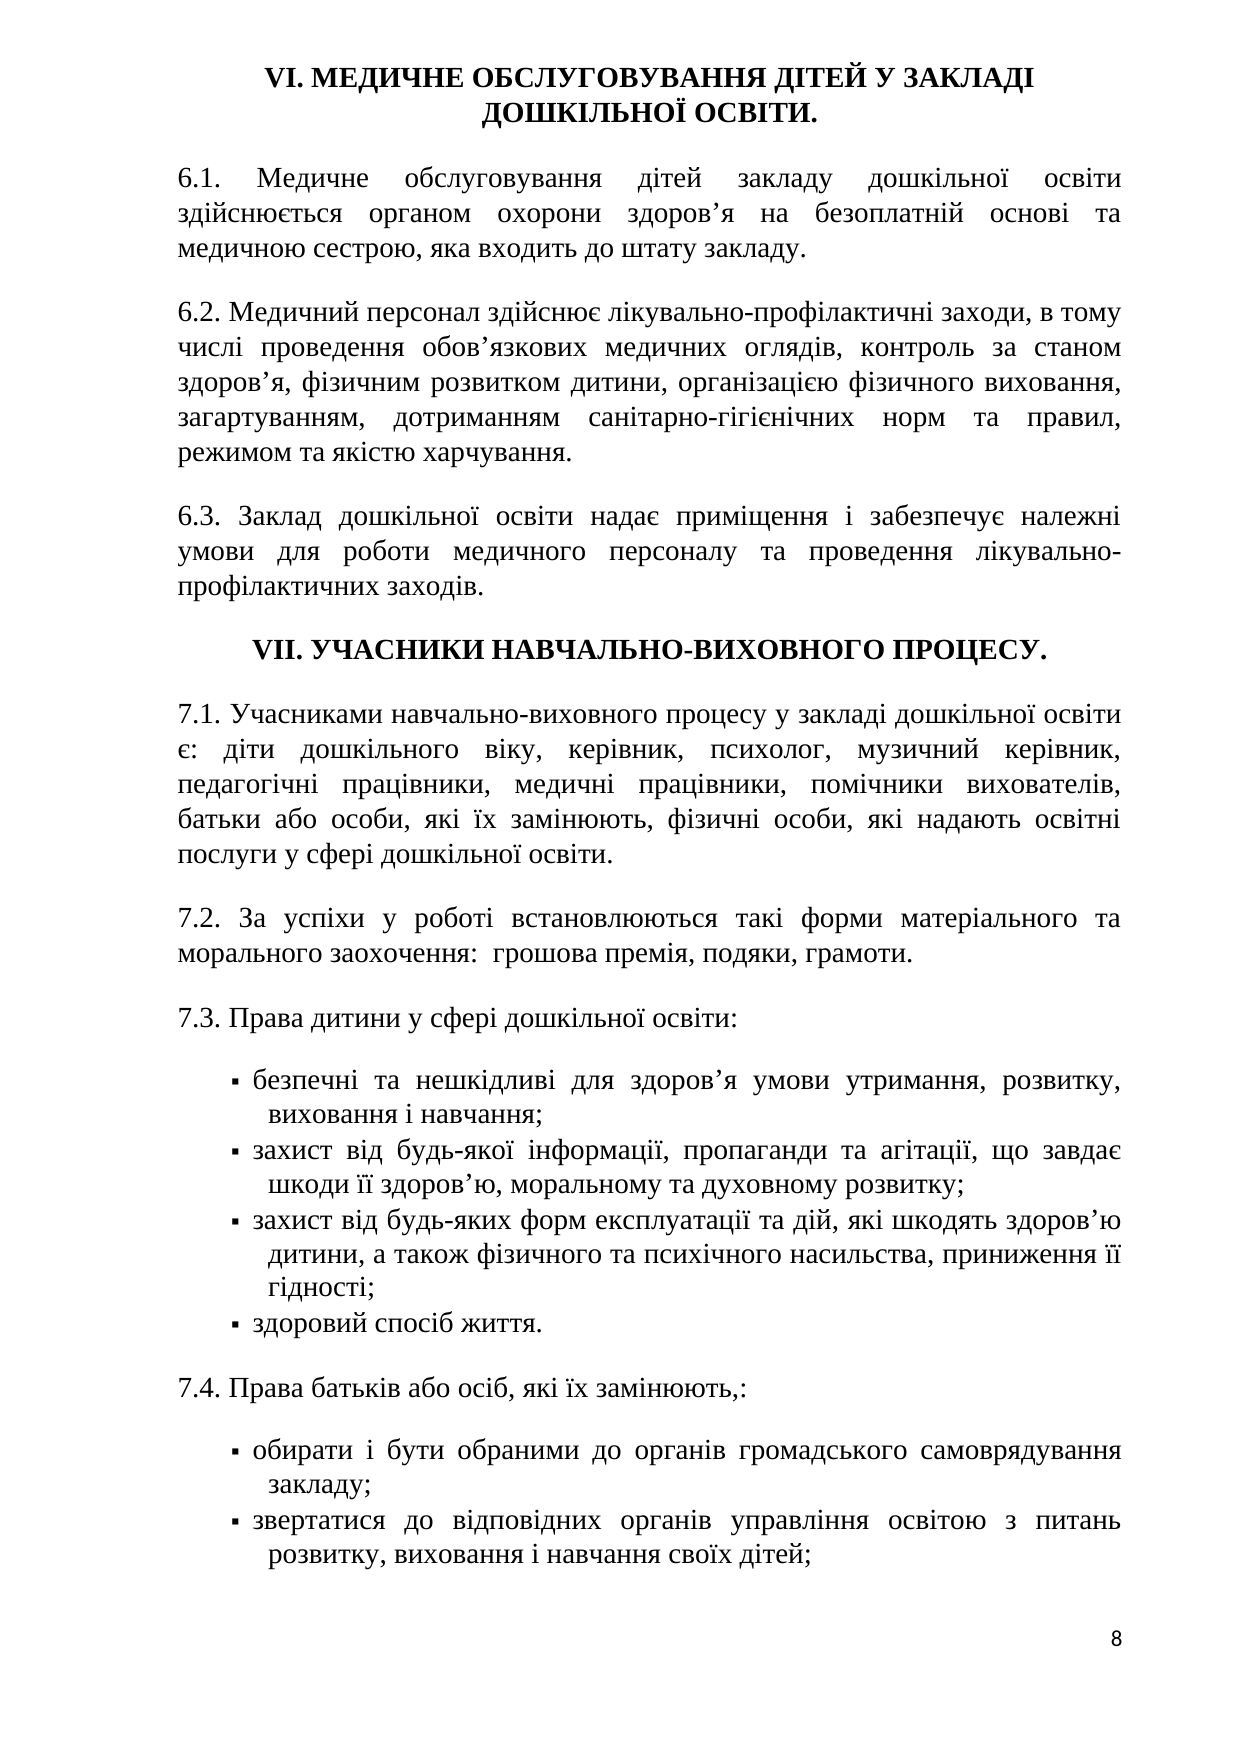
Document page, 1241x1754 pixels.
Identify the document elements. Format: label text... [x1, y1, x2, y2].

text 6.1. Медичне обслуговування дітей закладу дошкільної освіти здійснюється органом охорони здоров’я на безоплатній основі та медичною сестрою, яка входить до штату закладу. [177, 158, 1122, 263]
list безпечні та нешкідливі для здоров’я умови утримання, розвитку, виховання і навчання; [230, 1062, 1122, 1129]
text 6.2. Медичний персонал здійснює лікувально-профілактичні заходи, в тому числі проведення обов’язкових медичних оглядів, контроль за станом здоров’я, фізичним розвитком дитини, організацією фізичного виховання, загартуванням, дотриманням санітарно-гігієнічних норм та правил, режимом та якістю харчування. [177, 292, 1122, 467]
list захист від будь-якої інформації, пропаганди та агітації, що завдає шкоди її здоров’ю, моральному та духовному розвитку; [230, 1132, 1122, 1199]
text VI. МЕДИЧНЕ ОБСЛУГОВУВАННЯ ДІТЕЙ У ЗАКЛАДІ ДОШКІЛЬНОЇ ОСВІТИ. [177, 59, 1122, 129]
list звертатися до відповідних органів управління освітою з питань розвитку, виховання і навчання своїх дітей; [230, 1502, 1122, 1569]
text 6.3. Заклад дошкільної освіти надає приміщення і забезпечує належні умови для роботи медичного персоналу та проведення лікувально-профілактичних заходів. [177, 497, 1122, 602]
text VII. УЧАСНИКИ НАВЧАЛЬНО-ВИХОВНОГО ПРОЦЕСУ. [177, 631, 1122, 666]
text 7.2. За успіхи у роботі встановлюються такі форми матеріального та морального заохочення: грошова премія, подяки, грамоти. [177, 899, 1122, 969]
list обирати і бути обраними до органів громадського самоврядування закладу; [230, 1432, 1122, 1499]
text 7.1. Учасниками навчально-виховного процесу у закладі дошкільної освіти є: діти дошкільного віку, керівник, психолог, музичний керівник, педагогічні працівники, медичні працівники, помічники вихователів, батьки або особи, які їх замінюють, фізичні особи, які надають освітні послуги у сфері дошкільної освіти. [177, 695, 1122, 870]
list захист від будь-яких форм експлуатації та дій, які шкодять здоров’ю дитини, а також фізичного та психічного насильства, приниження її гідності; [230, 1202, 1122, 1303]
text 7.3. Права дитини у сфері дошкільної освіти: [177, 998, 1122, 1033]
text 7.4. Права батьків або осіб, які їх замінюють,: [177, 1368, 1122, 1403]
list здоровий спосіб життя. [230, 1306, 1122, 1339]
